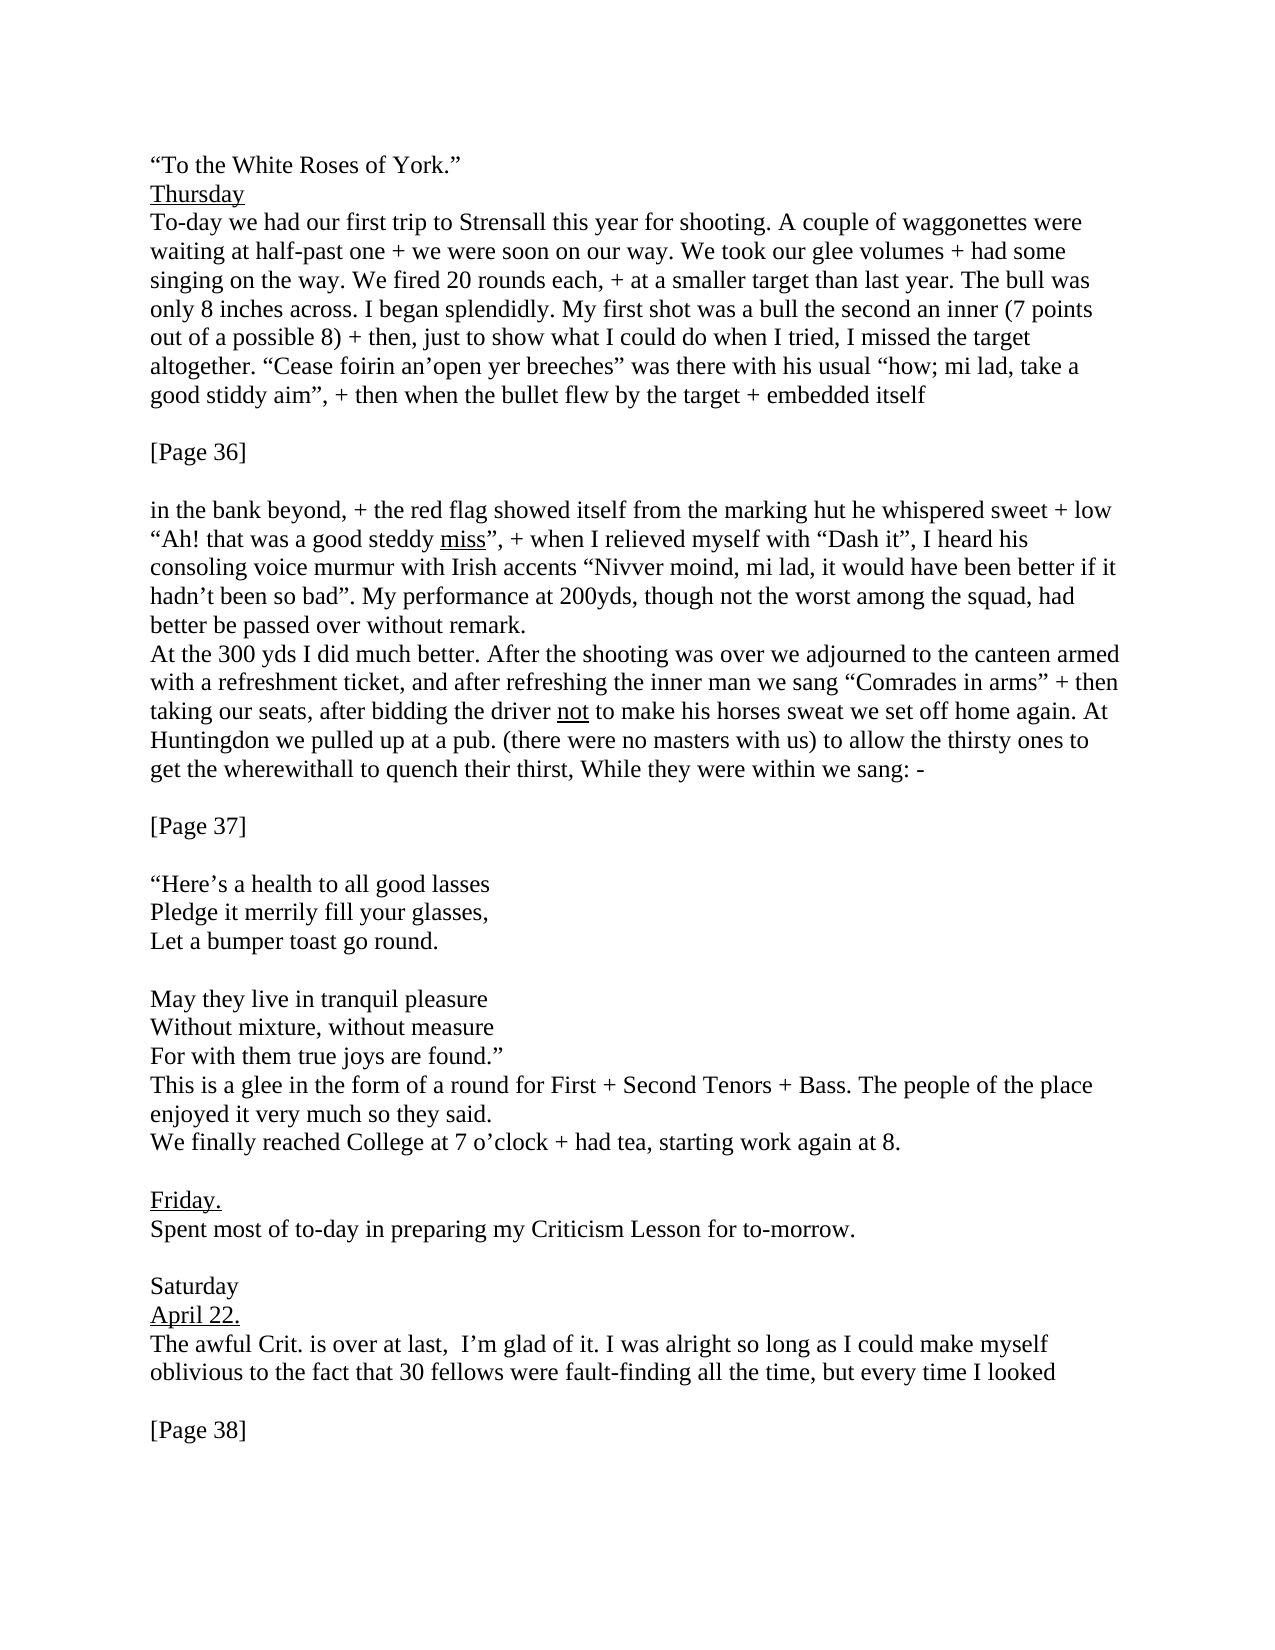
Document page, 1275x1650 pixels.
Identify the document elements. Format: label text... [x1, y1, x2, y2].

text For with them true joys are found.” [150, 1041, 1125, 1070]
text The awful Crit. is over at last, I’m glad of it. I was alright so long as I could make myself oblivious to the fact that 30 fellows were fault-finding all the time, but every time I looked [150, 1329, 1125, 1386]
text Spent most of to-day in preparing my Criticism Lesson for to-morrow. [150, 1214, 1125, 1242]
text Let a bumper toast go round. [150, 926, 1125, 955]
text [Page 36] [150, 437, 1125, 466]
text “Here’s a health to all good lasses [150, 869, 1125, 897]
text Thursday [150, 179, 1125, 207]
text in the bank beyond, + the red flag showed itself from the marking hut he whispered sweet + low “Ah! that was a good steddy miss”, + when I relieved myself with “Dash it”, I heard his consoling voice murmur with Irish accents “Nivver moind, mi lad, it would have been better if it hadn’t been so bad”. My performance at 200yds, though not the worst among the squad, had better be passed over without remark. [150, 495, 1125, 639]
text This is a glee in the form of a round for First + Second Tenors + Bass. The people of the place enjoyed it very much so they said. [150, 1070, 1125, 1127]
text Without mixture, without measure [150, 1012, 1125, 1041]
text We finally reached College at 7 o’clock + had tea, starting work again at 8. [150, 1127, 1125, 1156]
text [Page 37] [150, 811, 1125, 840]
text Pledge it merrily fill your glasses, [150, 897, 1125, 926]
text Saturday [150, 1271, 1125, 1300]
text At the 300 yds I did much better. After the shooting was over we adjourned to the canteen armed with a refreshment ticket, and after refreshing the inner man we sang “Comrades in arms” + then taking our seats, after bidding the driver not to make his horses sweat we set off home again. At Huntingdon we pulled up at a pub. (there were no masters with us) to allow the thirsty ones to get the wherewithall to quench their thirst, While they were within we sang: - [150, 639, 1125, 782]
text May they live in tranquil pleasure [150, 984, 1125, 1012]
text Friday. [150, 1185, 1125, 1214]
text “To the White Roses of York.” [150, 150, 1125, 179]
text To-day we had our first trip to Strensall this year for shooting. A couple of waggonettes were waiting at half-past one + we were soon on our way. We took our glee volumes + had some singing on the way. We fired 20 rounds each, + at a smaller target than last year. The bull was only 8 inches across. I began splendidly. My first shot was a bull the second an inner (7 points out of a possible 8) + then, just to show what I could do when I tried, I missed the target altogether. “Cease foirin an’open yer breeches” was there with his usual “how; mi lad, take a good stiddy aim”, + then when the bullet flew by the target + embedded itself [150, 207, 1125, 409]
text April 22. [150, 1300, 1125, 1329]
text [Page 38] [150, 1415, 1125, 1444]
